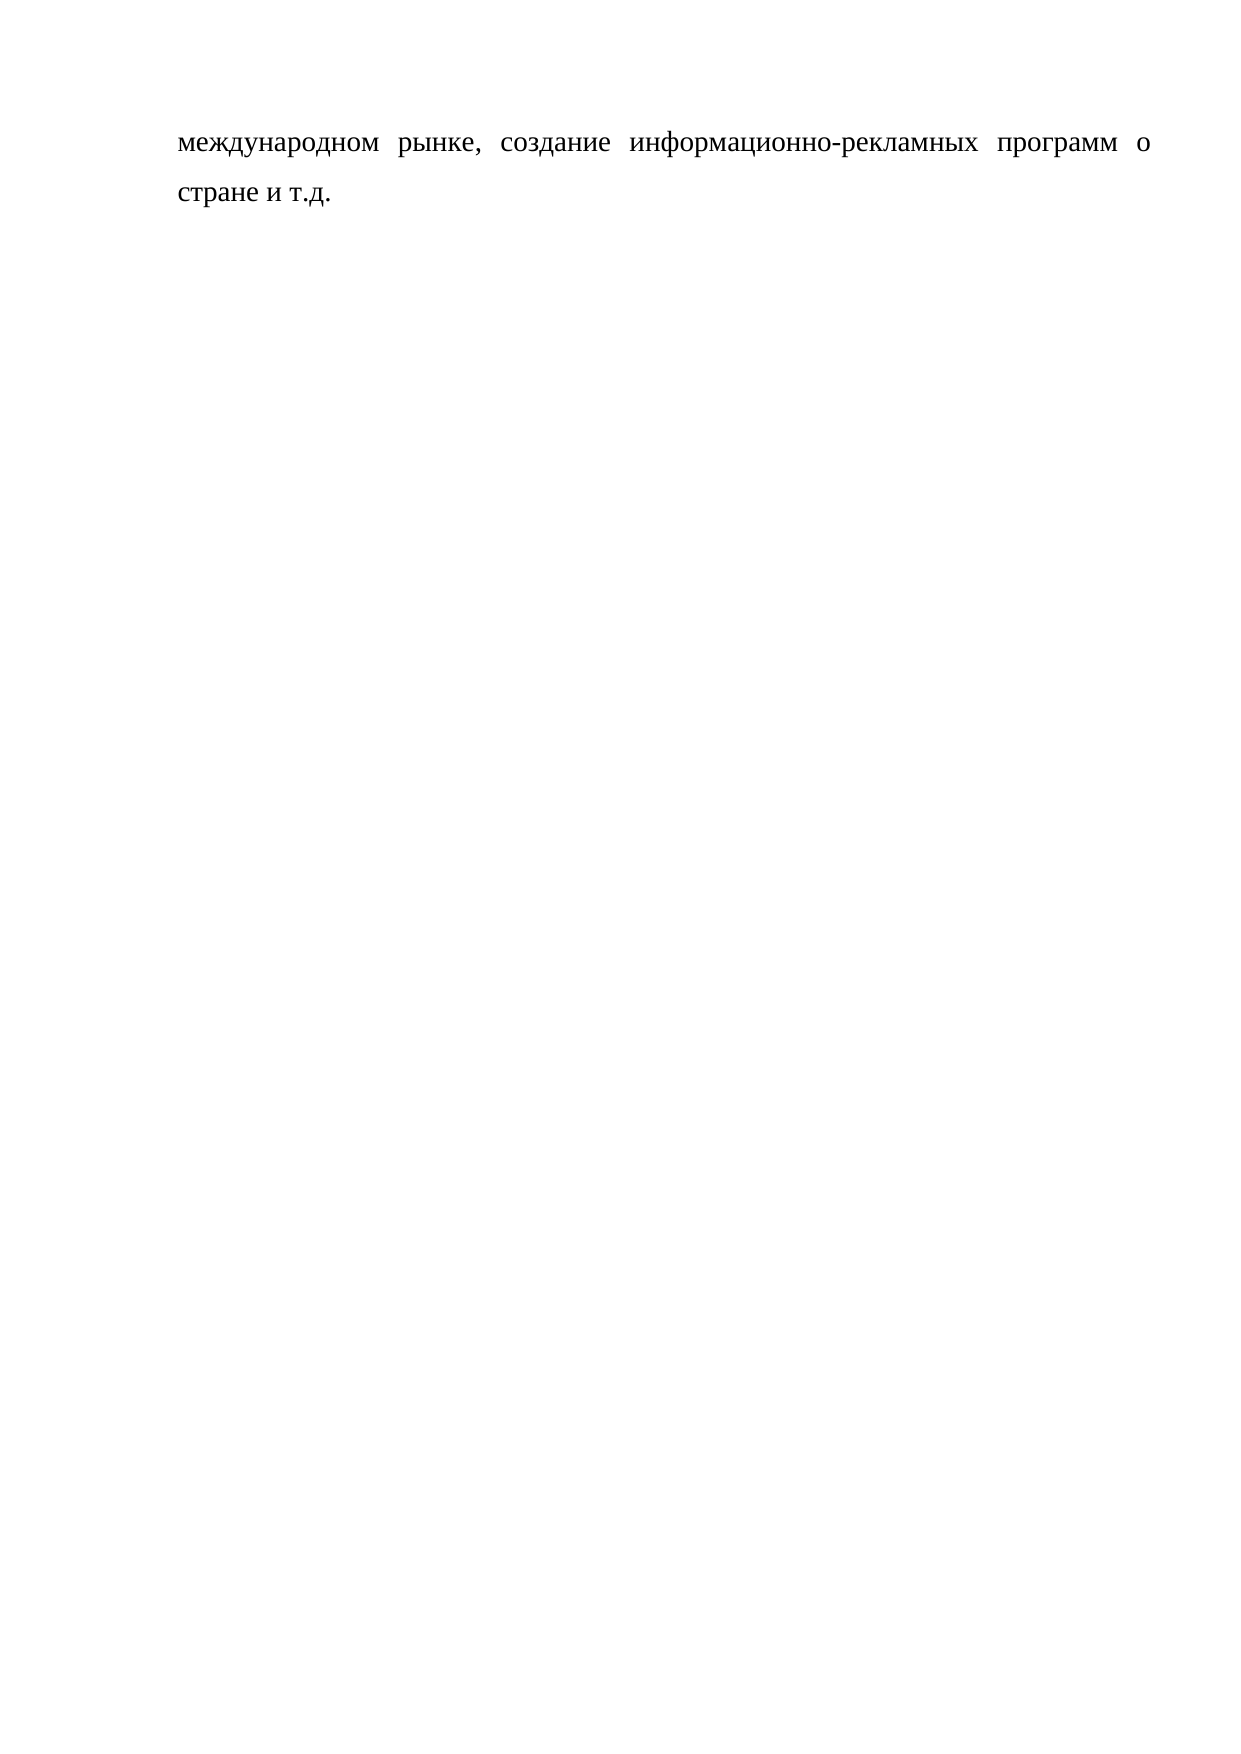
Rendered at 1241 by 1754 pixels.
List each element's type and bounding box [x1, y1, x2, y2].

text [177, 124, 1152, 208]
